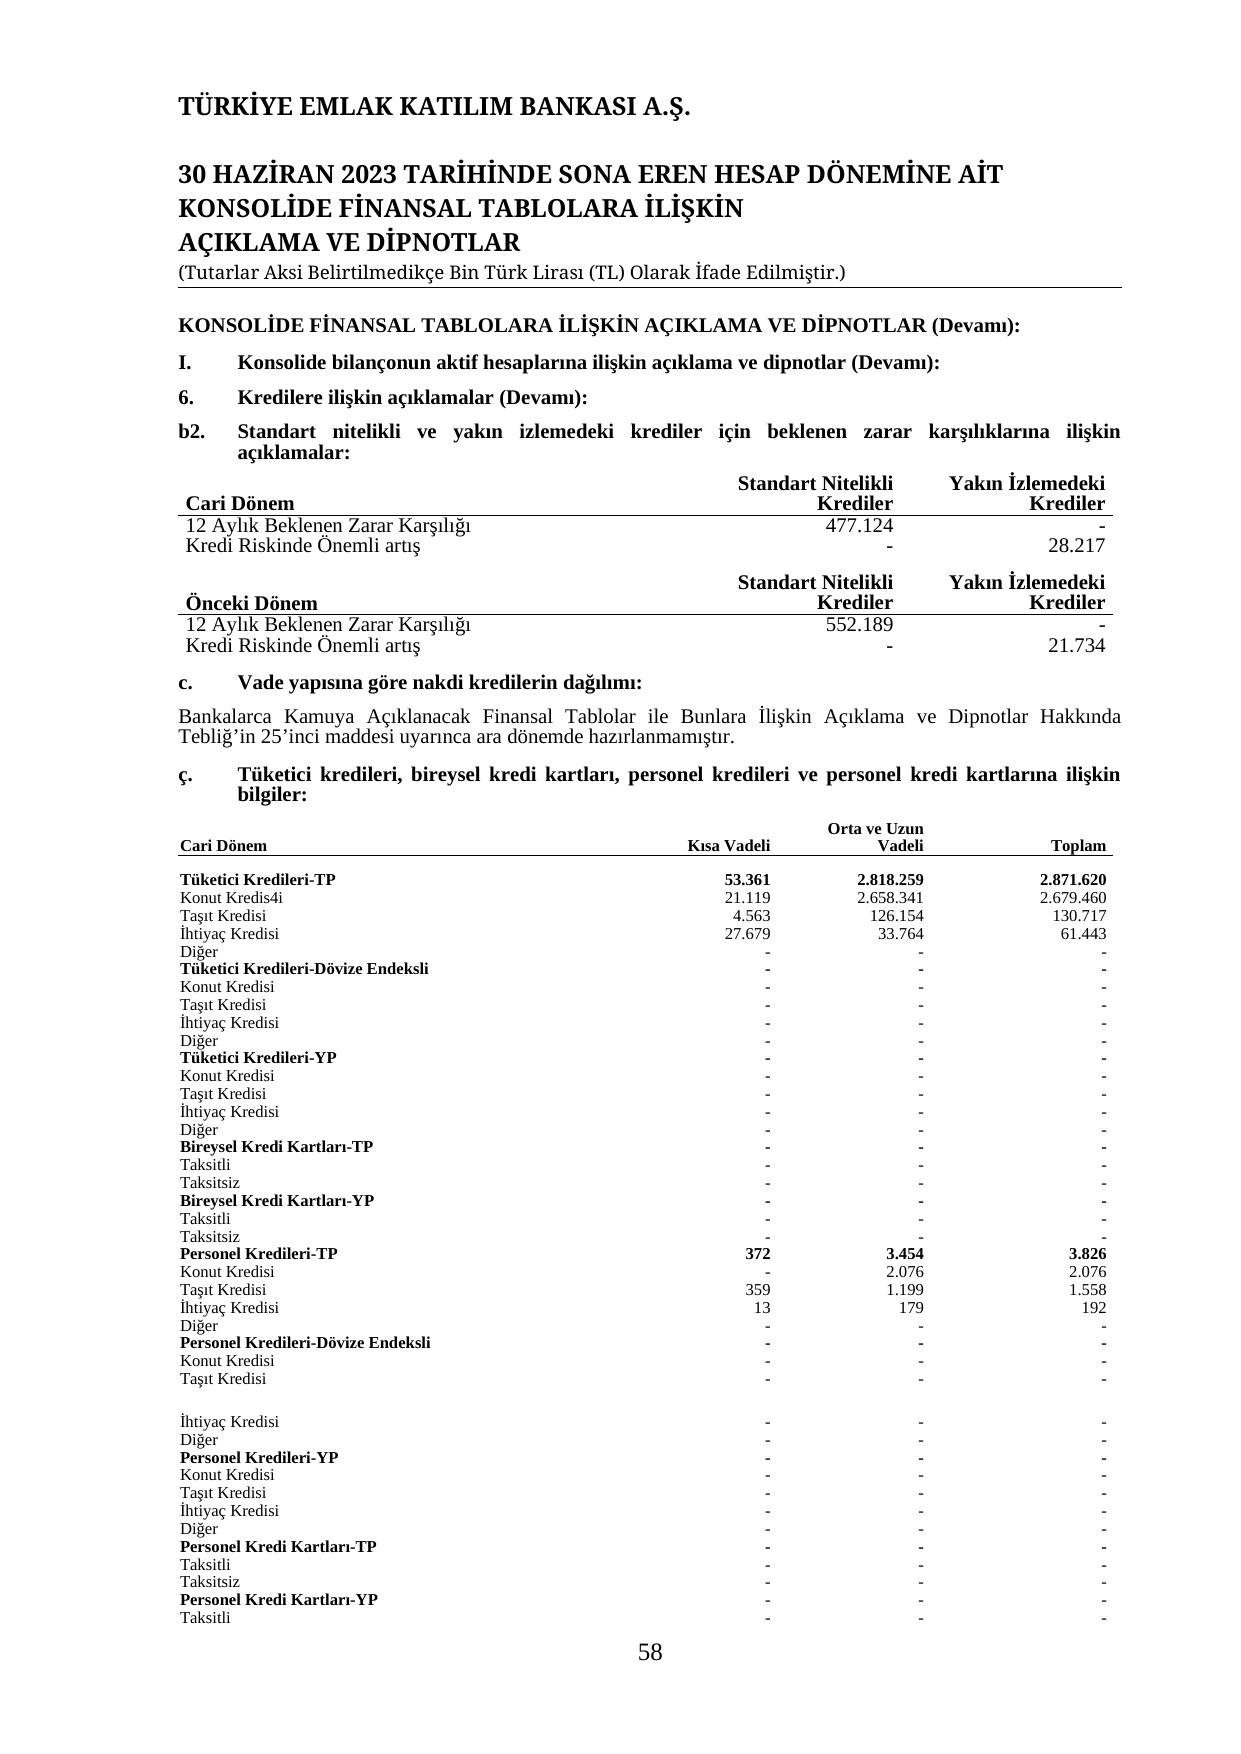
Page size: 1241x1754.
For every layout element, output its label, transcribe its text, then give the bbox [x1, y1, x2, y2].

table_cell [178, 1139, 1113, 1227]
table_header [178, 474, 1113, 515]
text Bankalarca Kamuya Açıklanacak Finansal Tablolar ile Bunlara İlişkin Açıklama ve Dipnotlar Hakkında Tebliğ’in 25’inci maddesi uyarınca ara dönemde hazırlanmamıştır. [178, 707, 1122, 748]
text b2. Standart nitelikli ve yakın izlemedeki krediler için beklenen zarar karşılıklarına ilişkin açıklamalar: [178, 423, 1122, 464]
text 6. Kredilere ilişkin açıklamalar (Devamı): [178, 388, 1122, 408]
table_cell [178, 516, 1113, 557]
text I. Konsolide bilançonun aktif hesaplarına ilişkin açıklama ve dipnotlar (Devamı): [178, 353, 1122, 374]
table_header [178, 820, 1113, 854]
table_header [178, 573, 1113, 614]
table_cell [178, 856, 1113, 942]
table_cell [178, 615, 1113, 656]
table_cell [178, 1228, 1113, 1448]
text c. Vade yapısına göre nakdi kredilerin dağılımı: [178, 673, 1122, 693]
text KONSOLİDE FİNANSAL TABLOLARA İLİŞKİN AÇIKLAMA VE DİPNOTLAR (Devamı): [178, 316, 1122, 337]
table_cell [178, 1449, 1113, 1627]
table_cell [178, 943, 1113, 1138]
text ç. Tüketici kredileri, bireysel kredi kartları, personel kredileri ve personel kredi kartlarına ilişkin bilgiler: [178, 765, 1122, 806]
